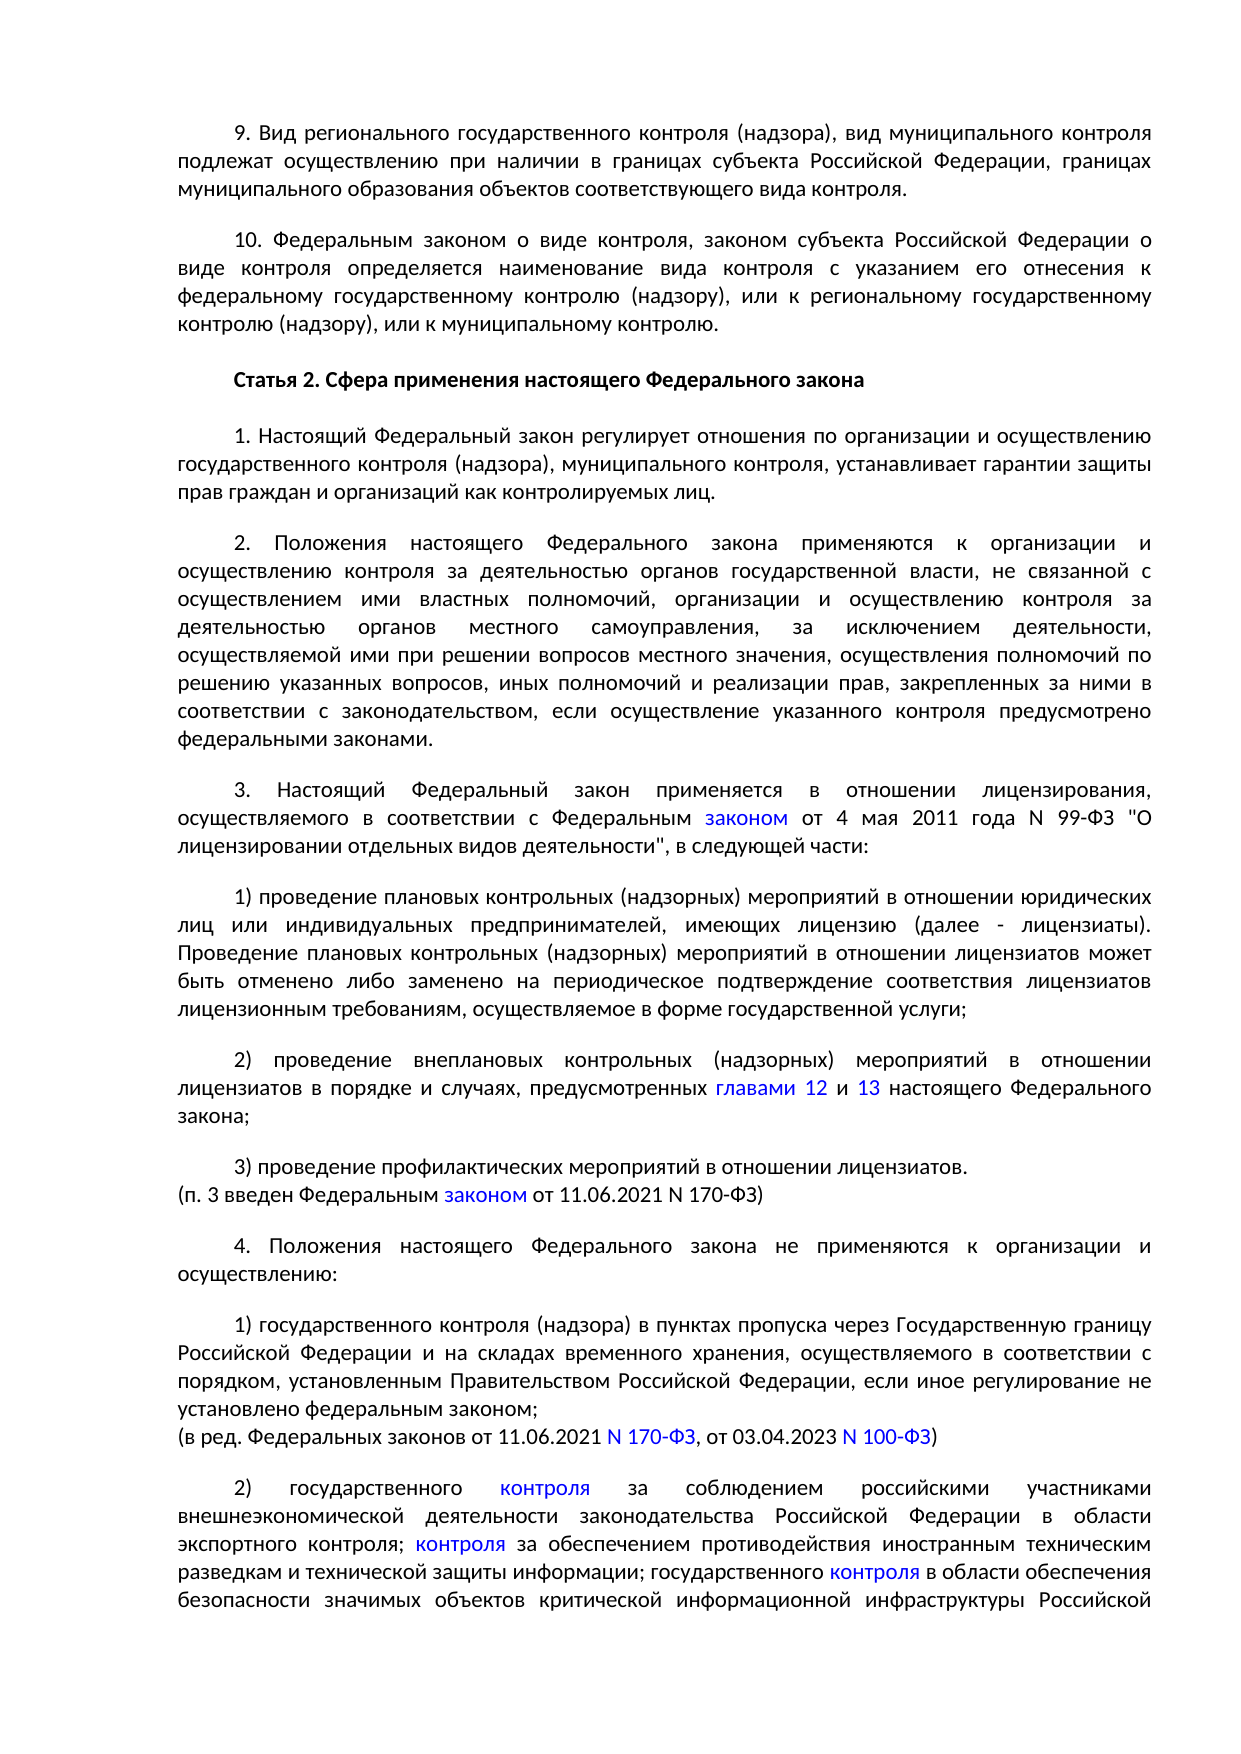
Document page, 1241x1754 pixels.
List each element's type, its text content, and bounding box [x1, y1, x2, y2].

text 4. Положения настоящего Федерального закона не применяются к организации и осуществлению: [177, 1231, 1152, 1287]
text 2. Положения настоящего Федерального закона применяются к организации и осуществлению контроля за деятельностью органов государственной власти, не связанной с осуществлением ими властных полномочий, организации и осуществлению контроля за деятельностью органов местного самоуправления, за исключением деятельности, осуществляемой ими при решении вопросов местного значения, осуществления полномочий по решению указанных вопросов, иных полномочий и реализации прав, закрепленных за ними в соответствии с законодательством, если осуществление указанного контроля предусмотрено федеральными законами. [177, 528, 1152, 752]
title Статья 2. Сфера применения настоящего Федерального закона [177, 365, 1152, 393]
text 1) проведение плановых контрольных (надзорных) мероприятий в отношении юридических лиц или индивидуальных предпринимателей, имеющих лицензию (далее - лицензиаты). Проведение плановых контрольных (надзорных) мероприятий в отношении лицензиатов может быть отменено либо заменено на периодическое подтверждение соответствия лицензиатов лицензионным требованиям, осуществляемое в форме государственной услуги; [177, 882, 1152, 1022]
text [177, 1473, 1152, 1613]
text 10. Федеральным законом о виде контроля, законом субъекта Российской Федерации о виде контроля определяется наименование вида контроля с указанием его отнесения к федеральному государственному контролю (надзору), или к региональному государственному контролю (надзору), или к муниципальному контролю. [177, 225, 1152, 337]
text (п. 3 введен Федеральным законом от 11.06.2021 N 170-ФЗ) [177, 1180, 1152, 1208]
text 2) проведение внеплановых контрольных (надзорных) мероприятий в отношении лицензиатов в порядке и случаях, предусмотренных главами 12 и 13 настоящего Федерального закона; [177, 1045, 1152, 1129]
text 3. Настоящий Федеральный закон применяется в отношении лицензирования, осуществляемого в соответствии с Федеральным законом от 4 мая 2011 года N 99-ФЗ "О лицензировании отдельных видов деятельности", в следующей части: [177, 775, 1152, 859]
text 9. Вид регионального государственного контроля (надзора), вид муниципального контроля подлежат осуществлению при наличии в границах субъекта Российской Федерации, границах муниципального образования объектов соответствующего вида контроля. [177, 118, 1152, 202]
text 3) проведение профилактических мероприятий в отношении лицензиатов. [177, 1152, 1152, 1180]
text 1) государственного контроля (надзора) в пунктах пропуска через Государственную границу Российской Федерации и на складах временного хранения, осуществляемого в соответствии с порядком, установленным Правительством Российской Федерации, если иное регулирование не установлено федеральным законом; [177, 1310, 1152, 1422]
text 1. Настоящий Федеральный закон регулирует отношения по организации и осуществлению государственного контроля (надзора), муниципального контроля, устанавливает гарантии защиты прав граждан и организаций как контролируемых лиц. [177, 421, 1152, 505]
text (в ред. Федеральных законов от 11.06.2021 N 170-ФЗ, от 03.04.2023 N 100-ФЗ) [177, 1422, 1152, 1450]
